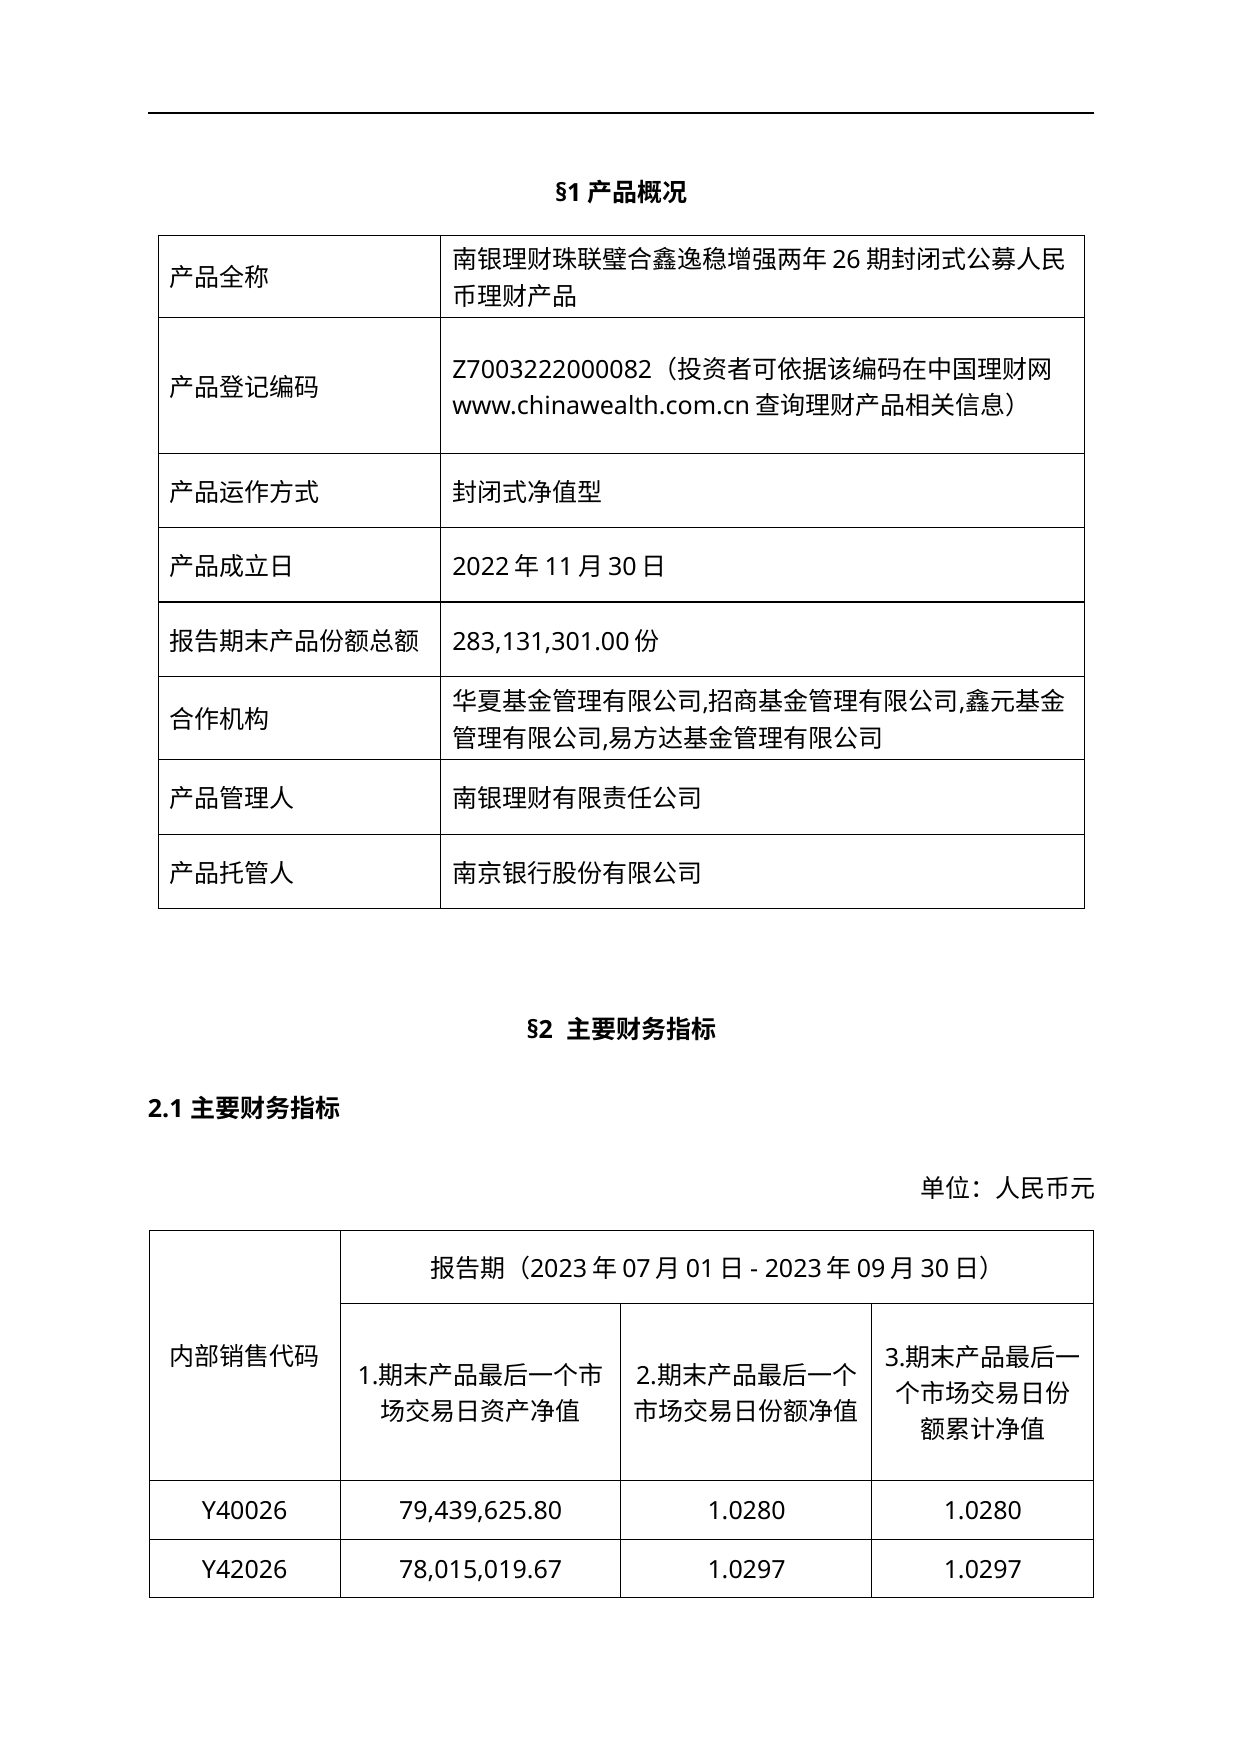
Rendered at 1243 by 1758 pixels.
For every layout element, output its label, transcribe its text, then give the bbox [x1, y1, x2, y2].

table_cell 报告期末产品份额总额 [159, 603, 440, 676]
table_cell 78,015,019.67 [341, 1540, 620, 1597]
text 单位：人民币元 [148, 1168, 1094, 1204]
table_cell 产品运作方式 [159, 454, 440, 527]
table_cell Z7003222000082（投资者可依据该编码在中国理财网www.chinawealth.com.cn查询理财产品相关信息） [441, 318, 1084, 453]
text §1 产品概况 [148, 173, 1094, 209]
table_cell 封闭式净值型 [441, 454, 1084, 527]
table_cell 2022年11月30日 [441, 528, 1084, 601]
table_header 报告期（2023年07月01日 - 2023年09月30日） [341, 1231, 1093, 1303]
table_cell 79,439,625.80 [341, 1481, 620, 1538]
table_cell 1.0297 [621, 1540, 871, 1597]
text §2 主要财务指标 [148, 1009, 1094, 1046]
table_header 内部销售代码 [150, 1231, 340, 1479]
table_cell Y40026 [150, 1481, 340, 1538]
table_cell 华夏基金管理有限公司,招商基金管理有限公司,鑫元基金管理有限公司,易方达基金管理有限公司 [441, 677, 1084, 759]
table_cell 产品登记编码 [159, 318, 440, 453]
table_header 南银理财珠联璧合鑫逸稳增强两年26期封闭式公募人民币理财产品 [441, 236, 1084, 317]
table_cell 产品管理人 [159, 760, 440, 834]
table_cell 3.期末产品最后一个市场交易日份额累计净值 [872, 1304, 1093, 1479]
table_cell 南京银行股份有限公司 [441, 835, 1084, 908]
table_cell 1.0280 [621, 1481, 871, 1538]
table_cell 1.0280 [872, 1481, 1093, 1538]
table_cell 产品托管人 [159, 835, 440, 908]
table_cell 南银理财有限责任公司 [441, 760, 1084, 834]
table_cell Y42026 [150, 1540, 340, 1597]
table_cell 产品成立日 [159, 528, 440, 601]
table_cell 合作机构 [159, 677, 440, 759]
table_cell 283,131,301.00份 [441, 603, 1084, 676]
text 2.1 主要财务指标 [148, 1089, 1094, 1125]
table_cell 1.0297 [872, 1540, 1093, 1597]
table_cell 2.期末产品最后一个市场交易日份额净值 [621, 1304, 871, 1479]
table_header 产品全称 [159, 236, 440, 317]
table_cell 1.期末产品最后一个市场交易日资产净值 [341, 1304, 620, 1479]
